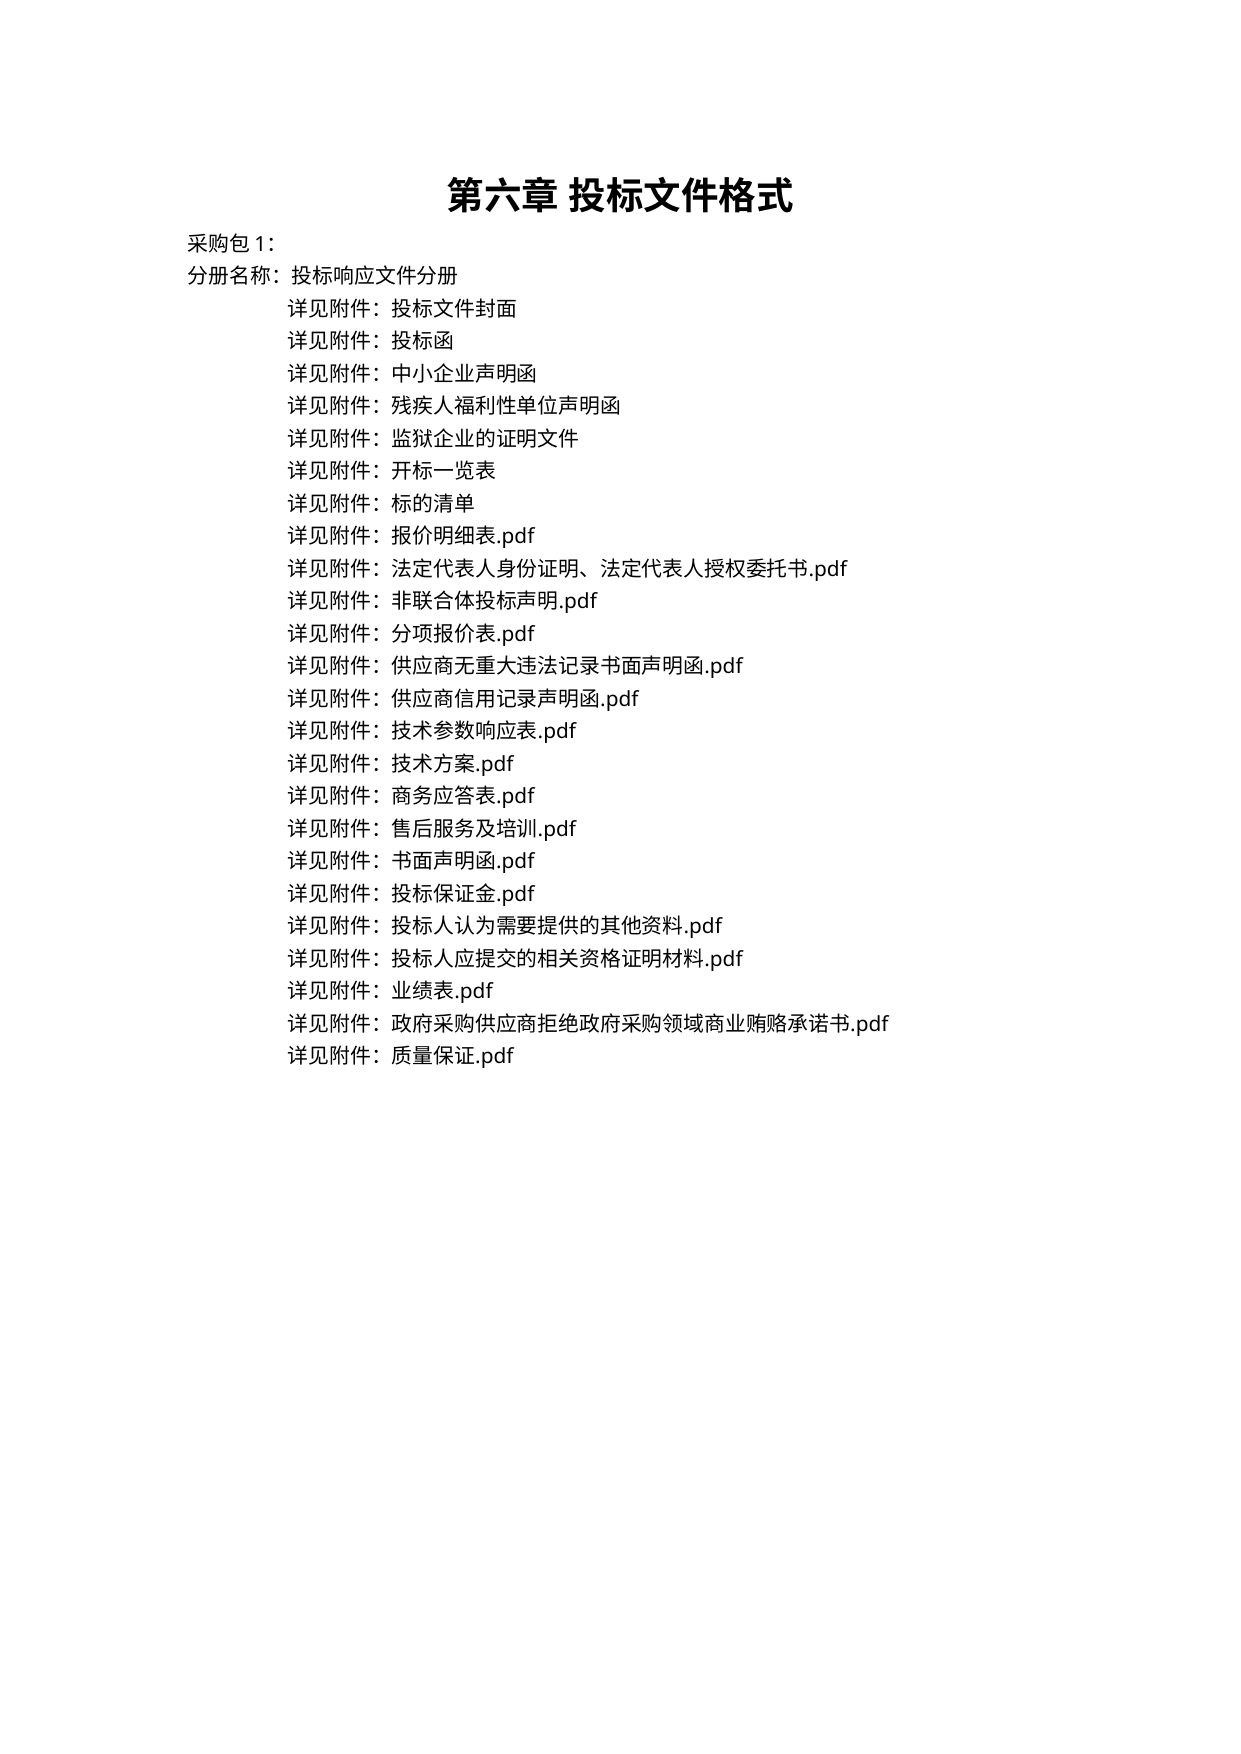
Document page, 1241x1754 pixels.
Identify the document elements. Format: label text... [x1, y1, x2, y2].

text 详见附件：非联合体投标声明.pdf [187, 584, 1053, 617]
text 详见附件：残疾人福利性单位声明函 [187, 389, 1053, 422]
text 详见附件：政府采购供应商拒绝政府采购领域商业贿赂承诺书.pdf [187, 1007, 1053, 1039]
text 详见附件：商务应答表.pdf [187, 779, 1053, 812]
text 详见附件：技术参数响应表.pdf [187, 714, 1053, 747]
text 详见附件：投标函 [187, 324, 1053, 357]
text 详见附件：业绩表.pdf [187, 974, 1053, 1007]
text 详见附件：供应商信用记录声明函.pdf [187, 682, 1053, 714]
text 详见附件：书面声明函.pdf [187, 844, 1053, 877]
text 详见附件：投标人认为需要提供的其他资料.pdf [187, 909, 1053, 942]
text 详见附件：投标人应提交的相关资格证明材料.pdf [187, 942, 1053, 974]
text 分册名称：投标响应文件分册 [187, 259, 1053, 292]
text 采购包1： [187, 227, 1053, 259]
text 详见附件：供应商无重大违法记录书面声明函.pdf [187, 649, 1053, 682]
text 详见附件：报价明细表.pdf [187, 519, 1053, 552]
text 详见附件：分项报价表.pdf [187, 617, 1053, 649]
text 详见附件：投标保证金.pdf [187, 877, 1053, 909]
text 详见附件：售后服务及培训.pdf [187, 812, 1053, 844]
text 详见附件：质量保证.pdf [187, 1039, 1053, 1072]
text 详见附件：中小企业声明函 [187, 357, 1053, 389]
text 详见附件：监狱企业的证明文件 [187, 422, 1053, 454]
text 详见附件：标的清单 [187, 487, 1053, 519]
text 详见附件：投标文件封面 [187, 292, 1053, 324]
text 详见附件：技术方案.pdf [187, 747, 1053, 779]
text 第六章 投标文件格式 [187, 162, 1053, 227]
text 详见附件：法定代表人身份证明、法定代表人授权委托书.pdf [187, 552, 1053, 584]
text 详见附件：开标一览表 [187, 454, 1053, 487]
